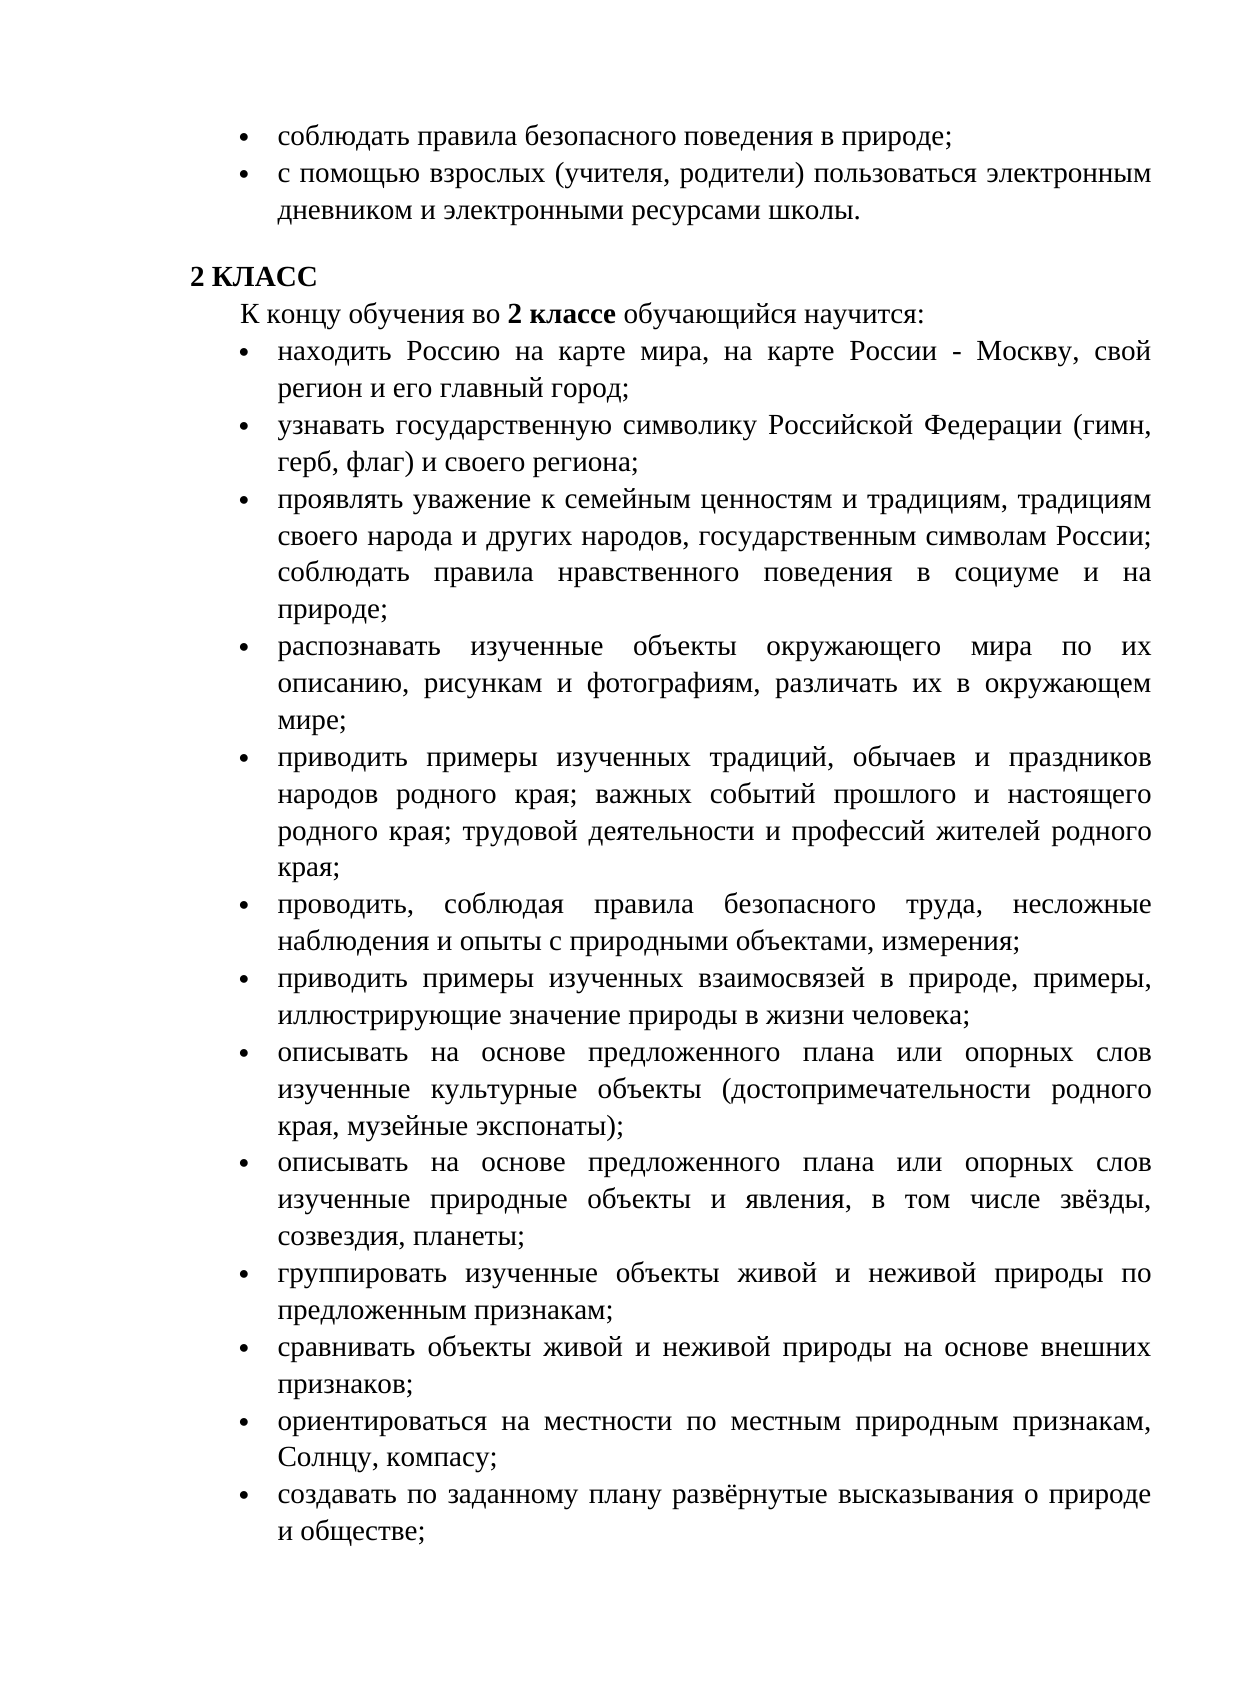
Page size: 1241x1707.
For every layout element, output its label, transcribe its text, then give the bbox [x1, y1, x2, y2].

list описывать на основе предложенного плана или опорных слов изученные природные объекты и явления, в том числе звёзды, созвездия, планеты; [240, 1144, 1152, 1252]
list находить Россию на карте мира, на карте России - Москву, свой регион и его главный город; [240, 333, 1152, 404]
list описывать на основе предложенного плана или опорных слов изученные культурные объекты (достопримечательности родного края, музейные экспонаты); [240, 1034, 1152, 1141]
text К концу обучения во 2 классе обучающийся научится: [177, 296, 1152, 330]
list с помощью взрослых (учителя, родители) пользоваться электронным дневником и электронными ресурсами школы. [240, 155, 1152, 225]
list приводить примеры изученных традиций, обычаев и праздников народов родного края; важных событий прошлого и настоящего родного края; трудовой деятельности и профессий жителей родного края; [240, 739, 1152, 883]
list проявлять уважение к семейным ценностям и традициям, традициям своего народа и других народов, государственным символам России; соблюдать правила нравственного поведения в социуме и на природе; [240, 481, 1152, 625]
list соблюдать правила безопасного поведения в природе; [240, 118, 1152, 152]
text 2 КЛАСС [190, 259, 1152, 293]
list группировать изученные объекты живой и неживой природы по предложенным признакам; [240, 1255, 1152, 1326]
list ориентироваться на местности по местным природным признакам, Солнцу, компасу; [240, 1403, 1152, 1473]
list создавать по заданному плану развёрнутые высказывания о природе и обществе; [240, 1476, 1152, 1547]
list сравнивать объекты живой и неживой природы на основе внешних признаков; [240, 1329, 1152, 1399]
list приводить примеры изученных взаимосвязей в природе, примеры, иллюстрирующие значение природы в жизни человека; [240, 960, 1152, 1031]
list узнавать государственную символику Российской Федерации (гимн, герб, флаг) и своего региона; [240, 407, 1152, 477]
list проводить, соблюдая правила безопасного труда, несложные наблюдения и опыты с природными объектами, измерения; [240, 886, 1152, 957]
list распознавать изученные объекты окружающего мира по их описанию, рисункам и фотографиям, различать их в окружающем мире; [240, 628, 1152, 736]
